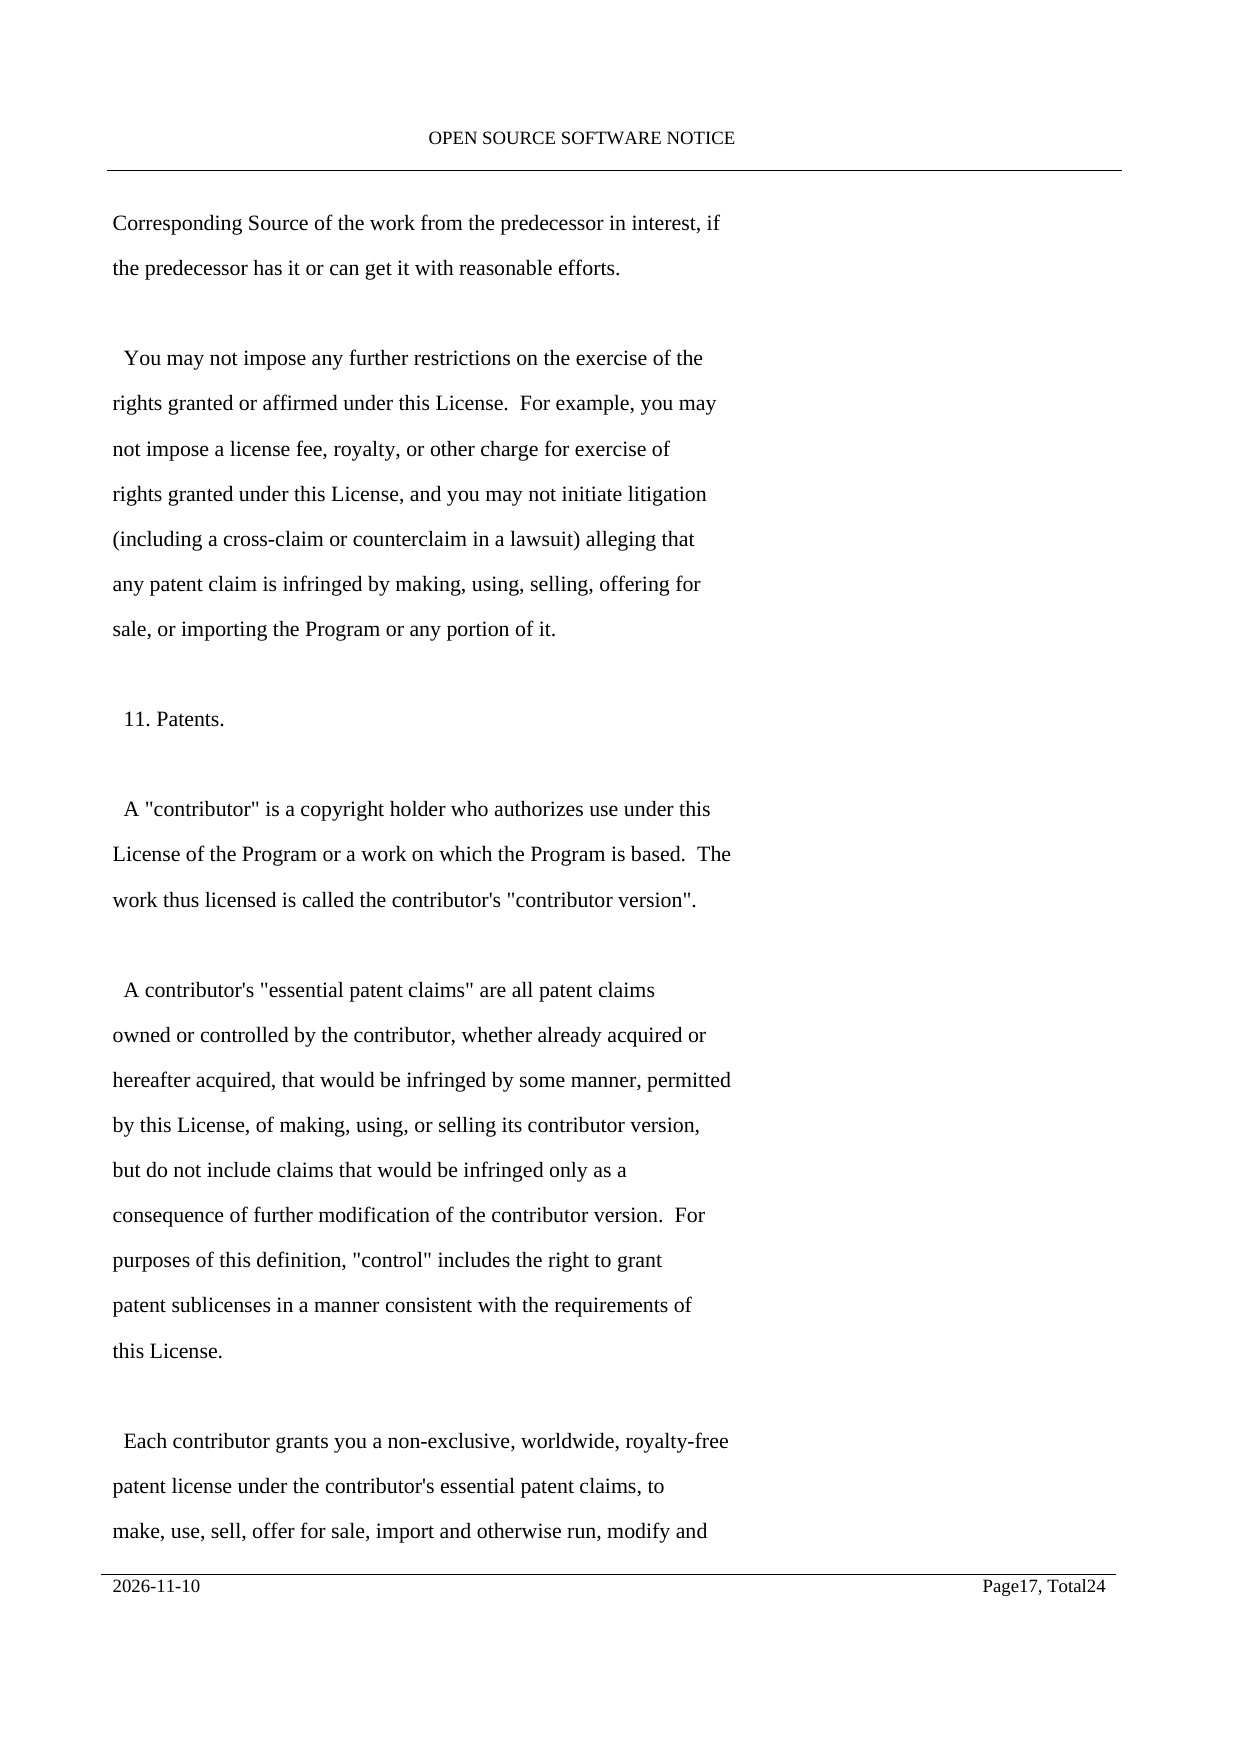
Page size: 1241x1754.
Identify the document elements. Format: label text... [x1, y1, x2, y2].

text purposes of this definition, "control" includes the right to grant [112, 1244, 1128, 1276]
text but do not include claims that would be infringed only as a [112, 1153, 1128, 1186]
text consequence of further modification of the contributor version. For [112, 1199, 1128, 1231]
text by this License, of making, using, or selling its contributor version, [112, 1108, 1128, 1141]
text (including a cross-claim or counterclaim in a lawsuit) alleging that [112, 522, 1128, 554]
text the predecessor has it or can get it with reasonable efforts. [112, 251, 1128, 284]
text rights granted under this License, and you may not initiate litigation [112, 477, 1128, 509]
text A contributor's "essential patent claims" are all patent claims [112, 973, 1128, 1006]
text not impose a license fee, royalty, or other charge for exercise of [112, 432, 1128, 464]
text make, use, sell, offer for sale, import and otherwise run, modify and [112, 1514, 1128, 1547]
text sale, or importing the Program or any portion of it. [112, 612, 1128, 645]
text Each contributor grants you a non-exclusive, worldwide, royalty-free [112, 1424, 1128, 1457]
text hereafter acquired, that would be infringed by some manner, permitted [112, 1063, 1128, 1096]
text A "contributor" is a copyright holder who authorizes use under this [112, 793, 1128, 825]
text 11. Patents. [112, 702, 1128, 735]
text rights granted or affirmed under this License. For example, you may [112, 387, 1128, 419]
text this License. [112, 1334, 1128, 1366]
text patent license under the contributor's essential patent claims, to [112, 1469, 1128, 1502]
text any patent claim is infringed by making, using, selling, offering for [112, 567, 1128, 600]
text License of the Program or a work on which the Program is based. The [112, 838, 1128, 870]
text You may not impose any further restrictions on the exercise of the [112, 342, 1128, 374]
text patent sublicenses in a manner consistent with the requirements of [112, 1289, 1128, 1321]
text work thus licensed is called the contributor's "contributor version". [112, 883, 1128, 915]
text owned or controlled by the contributor, whether already acquired or [112, 1018, 1128, 1051]
text Corresponding Source of the work from the predecessor in interest, if [112, 206, 1128, 239]
